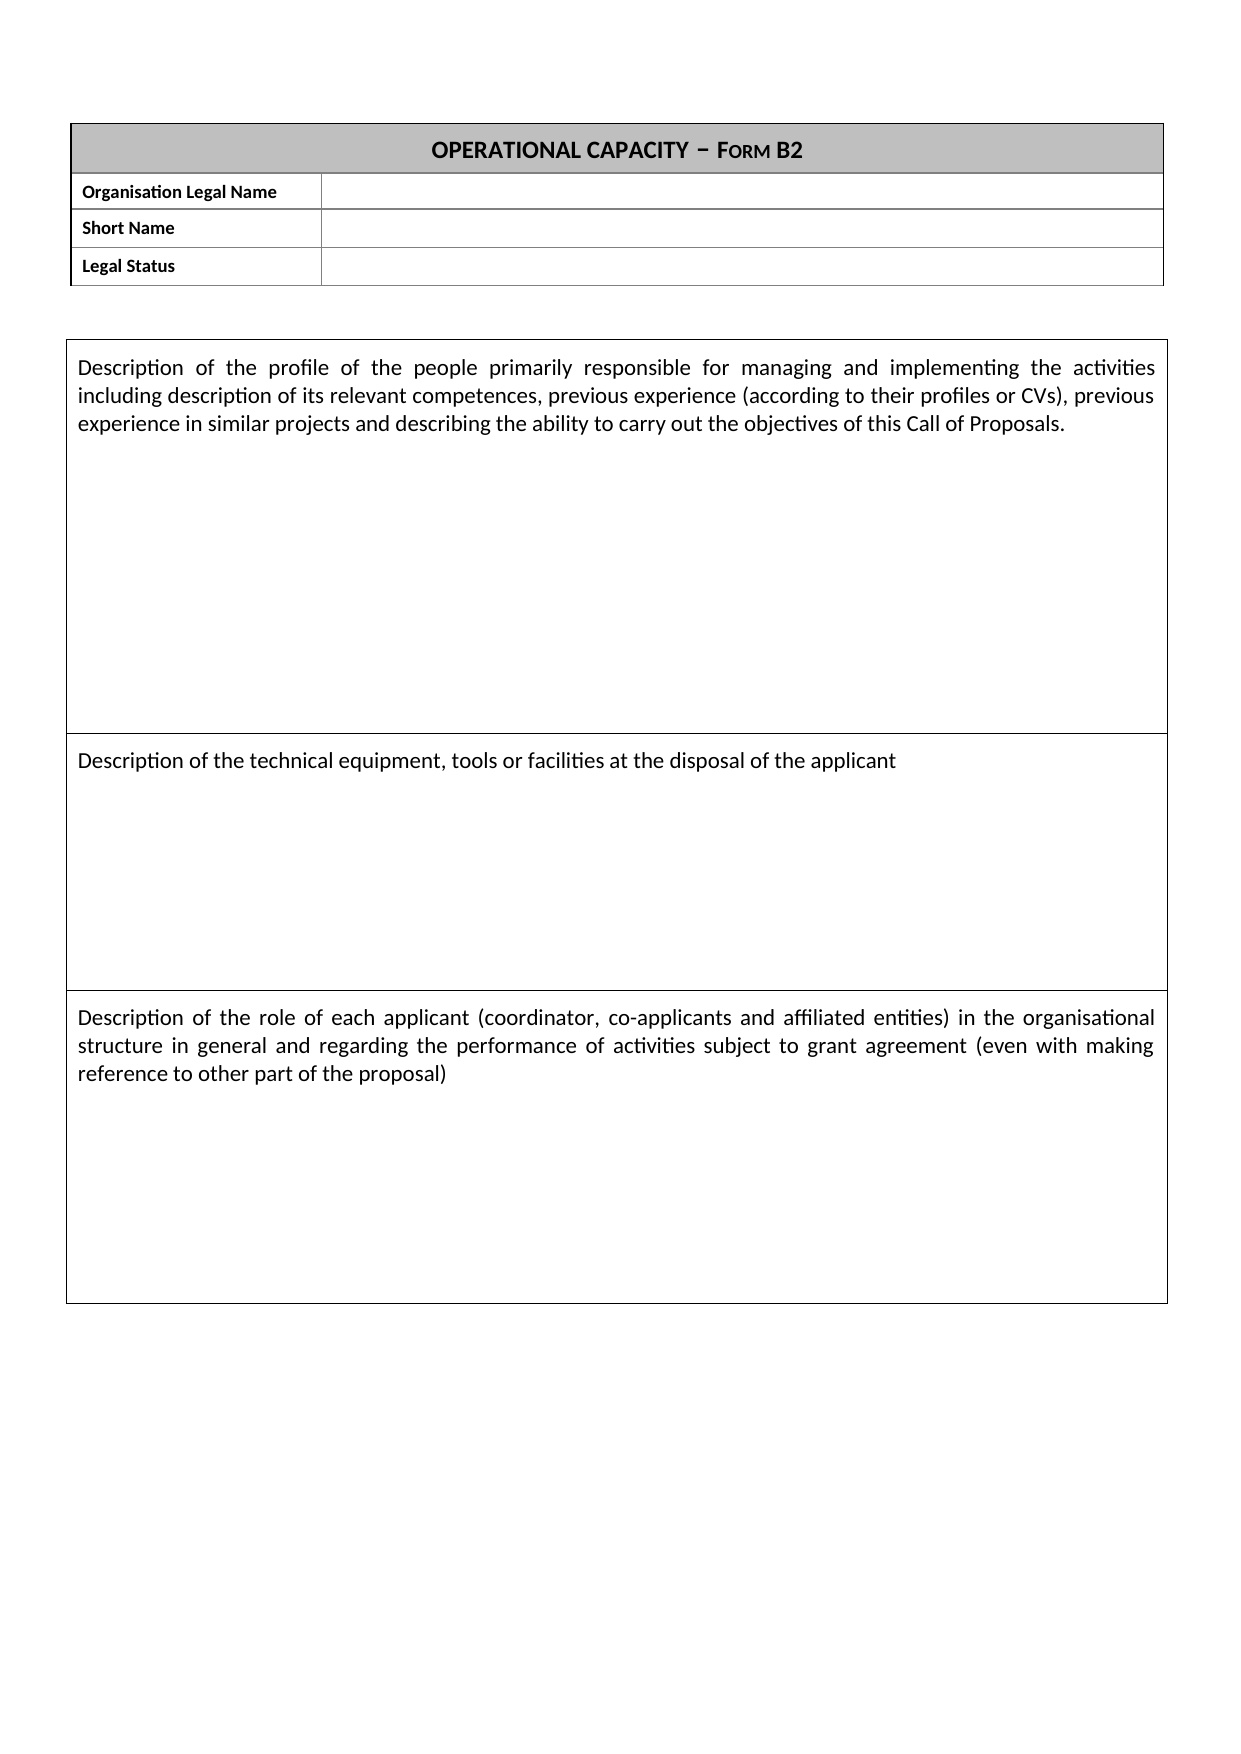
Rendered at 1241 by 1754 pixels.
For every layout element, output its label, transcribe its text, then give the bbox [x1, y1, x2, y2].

table_header Description of the profile of the people primarily responsible for managing and implementing the activities including description of its relevant competences, previous experience (according to their profiles or CVs), previous experience in similar projects and describing the ability to carry out the objectives of this Call of Proposals. [67, 340, 1167, 733]
table_cell Description of the technical equipment, tools or facilities at the disposal of the applicant [67, 734, 1167, 990]
table_cell Short Name [72, 210, 321, 246]
table_cell Organisation Legal Name [72, 174, 321, 208]
table_cell [322, 210, 1163, 246]
table_cell Legal Status [72, 248, 321, 285]
table_cell [322, 174, 1163, 208]
table_cell Description of the role of each applicant (coordinator, co-applicants and affiliated entities) in the organisational structure in general and regarding the performance of activities subject to grant agreement (even with making reference to other part of the proposal) [67, 991, 1167, 1302]
table_cell [322, 248, 1163, 285]
table_header OPERATIONAL CAPACITY – Form B2 [72, 124, 1163, 172]
